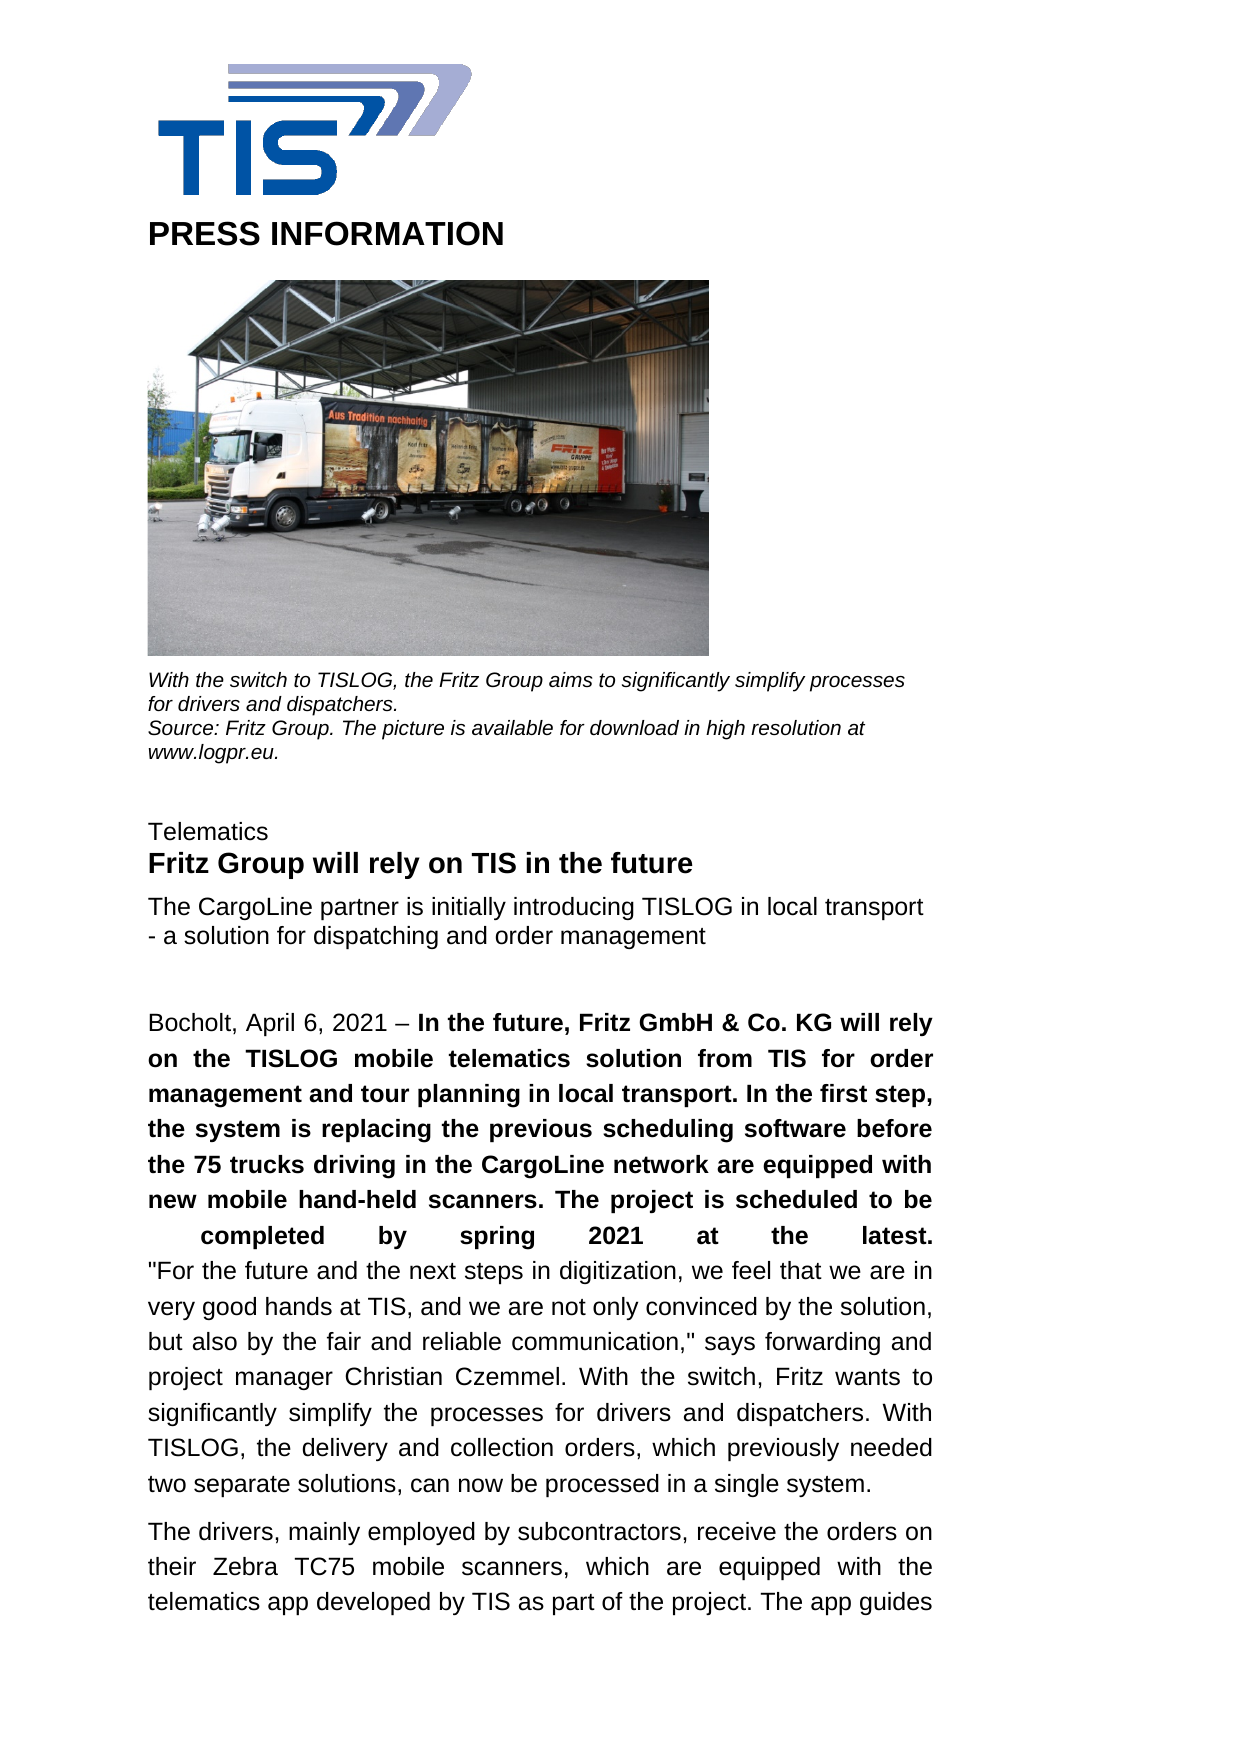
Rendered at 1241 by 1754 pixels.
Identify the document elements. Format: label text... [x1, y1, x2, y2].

text With the switch to TISLOG, the Fritz Group aims to significantly simplify processes for drivers and dispatchers. Source: Fritz Group. The picture is available for download in high resolution at www.logpr.eu. [148, 668, 930, 763]
text PRESS INFORMATION [148, 214, 930, 252]
picture [147, 280, 709, 656]
text Bocholt, April 6, 2021 – In the future, Fritz GmbH & Co. KG will rely on the TISLOG mobile telematics solution from TIS for order management and tour planning in local transport. In the first step, the system is replacing the previous scheduling software before the 75 trucks driving in the CargoLine network are equipped with new mobile hand-held scanners. The project is scheduled to be completed by spring 2021 at the latest. "For the future and the next steps in digitization, we feel that we are in very good hands at TIS, and we are not only convinced by the solution, but also by the fair and reliable communication," says forwarding and project manager Christian Czemmel. With the switch, Fritz wants to significantly simplify the processes for drivers and dispatchers. With TISLOG, the delivery and collection orders, which previously needed two separate solutions, can now be processed in a single system. [148, 1003, 934, 1499]
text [148, 1512, 934, 1618]
text Telematics [148, 817, 930, 846]
picture [152, 59, 475, 201]
text The CargoLine partner is initially introducing TISLOG in local transport - a solution for dispatching and order management [148, 892, 930, 949]
text Fritz Group will rely on TIS in the future [148, 846, 930, 879]
